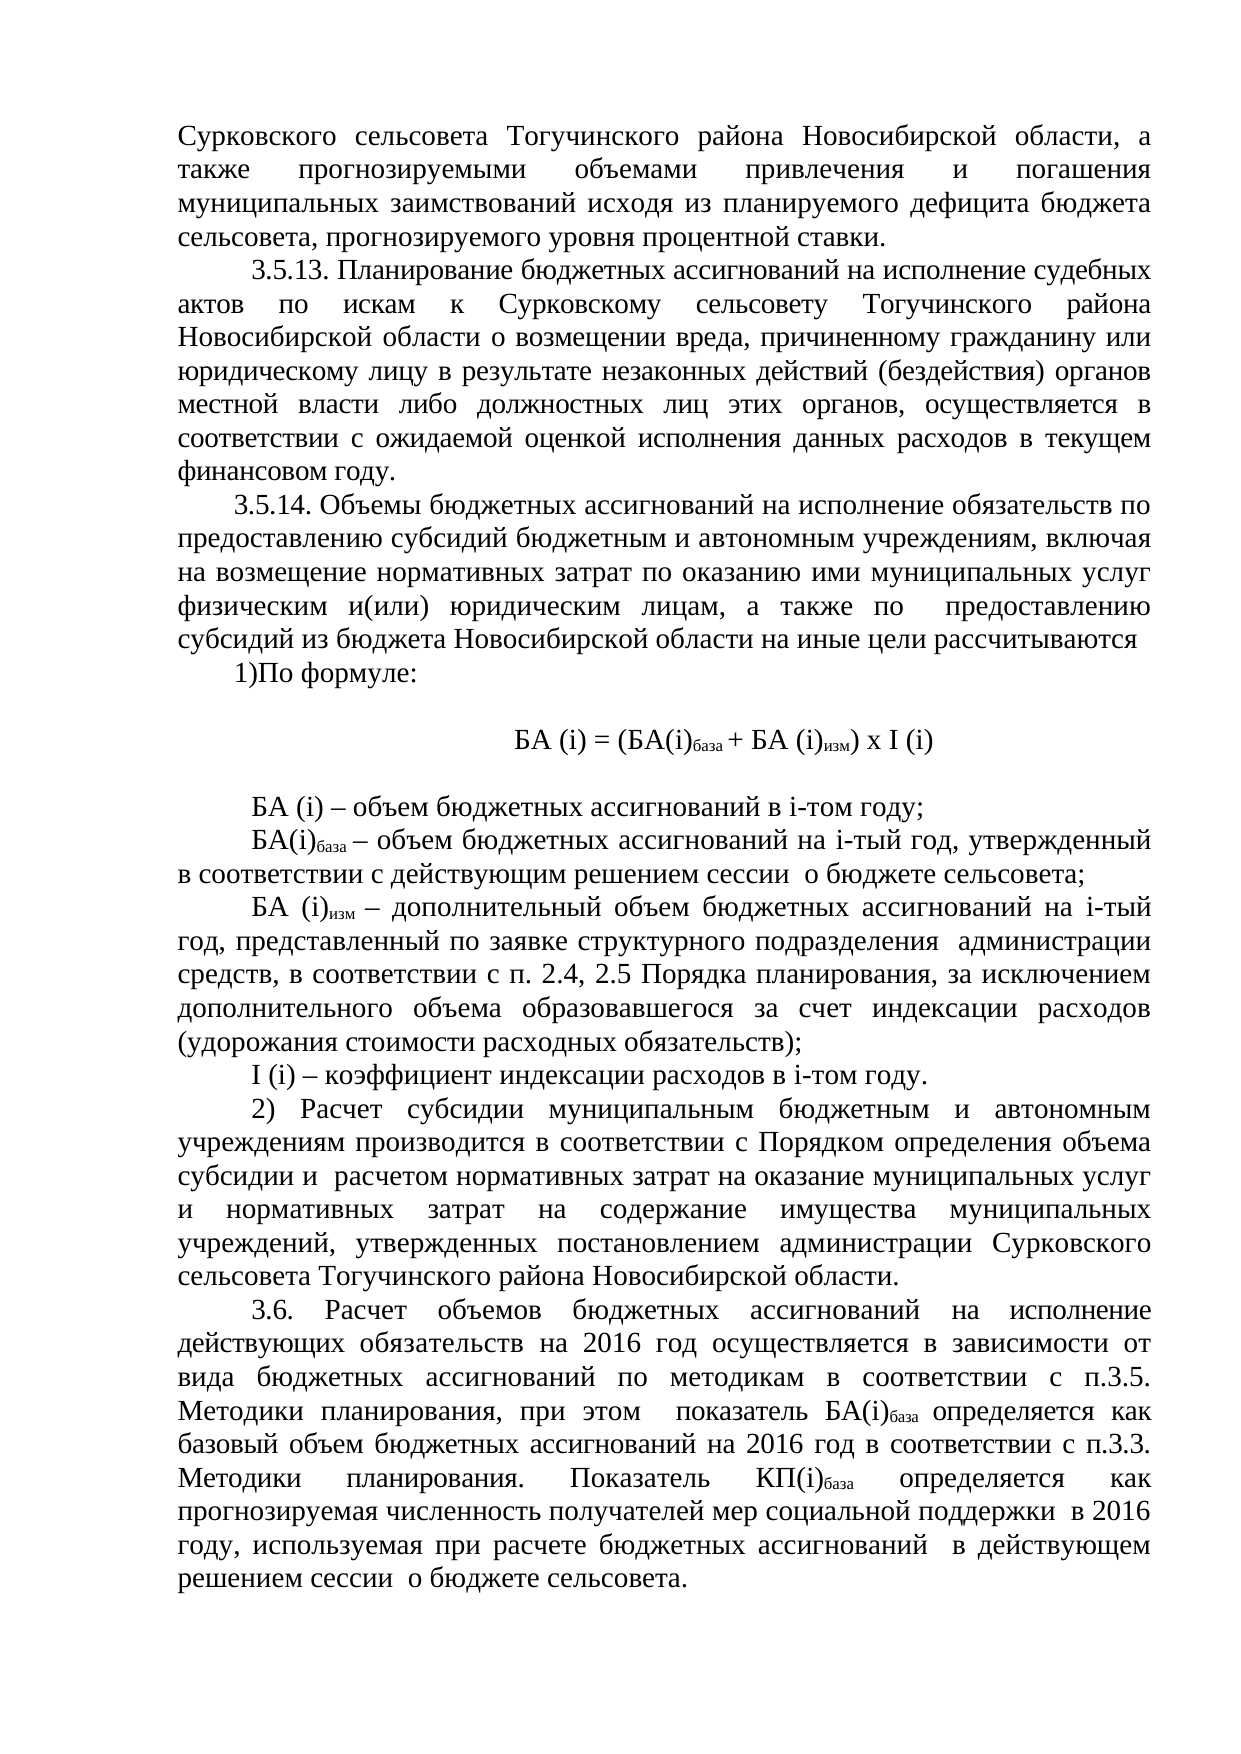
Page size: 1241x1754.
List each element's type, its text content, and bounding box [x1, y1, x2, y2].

text БА (i)изм – дополнительный объем бюджетных ассигнований на i-тый год, представленный по заявке структурного подразделения администрации средств, в соответствии с п. 2.4, 2.5 Порядка планирования, за исключением дополнительного объема образовавшегося за счет индексации расходов (удорожания стоимости расходных обязательств); [177, 889, 1152, 1057]
text БА(i)база – объем бюджетных ассигнований на i-тый год, утвержденный в соответствии с действующим решением сессии о бюджете сельсовета; [177, 822, 1152, 889]
text 3.5.14. Объемы бюджетных ассигнований на исполнение обязательств по предоставлению субсидий бюджетным и автономным учреждениям, включая на возмещение нормативных затрат по оказанию ими муниципальных услуг физическим и(или) юридическим лицам, а также по предоставлению субсидий из бюджета Новосибирской области на иные цели рассчитываются [177, 487, 1152, 655]
text БА (i) – объем бюджетных ассигнований в i-том году; [177, 789, 1152, 822]
text 3.5.13. Планирование бюджетных ассигнований на исполнение судебных актов по искам к Сурковскому сельсовету Тогучинского района Новосибирской области о возмещении вреда, причиненному гражданину или юридическому лицу в результате незаконных действий (бездействия) органов местной власти либо должностных лиц этих органов, осуществляется в соответствии с ожидаемой оценкой исполнения данных расходов в текущем финансовом году. [177, 252, 1152, 487]
text I (i) – коэффициент индексации расходов в i-том году. [177, 1057, 1152, 1091]
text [177, 118, 1152, 252]
text 3.6. Расчет объемов бюджетных ассигнований на исполнение действующих обязательств на 2016 год осуществляется в зависимости от вида бюджетных ассигнований по методикам в соответствии с п.3.5. Методики планирования, при этом показатель БА(i)база определяется как базовый объем бюджетных ассигнований на 2016 год в соответствии с п.3.3. Методики планирования. Показатель КП(i)база определяется как прогнозируемая численность получателей мер социальной поддержки в 2016 году, используемая при расчете бюджетных ассигнований в действующем решением сессии о бюджете сельсовета. [177, 1292, 1152, 1594]
text 1)По формуле: [177, 655, 1152, 688]
text 2) Расчет субсидии муниципальным бюджетным и автономным учреждениям производится в соответствии с Порядком определения объема субсидии и расчетом нормативных затрат на оказание муниципальных услуг и нормативных затрат на содержание имущества муниципальных учреждений, утвержденных постановлением администрации Сурковского сельсовета Тогучинского района Новосибирской области. [177, 1091, 1152, 1292]
text БА (i) = (БА(i)база + БА (i)изм) х I (i) [177, 722, 1152, 755]
